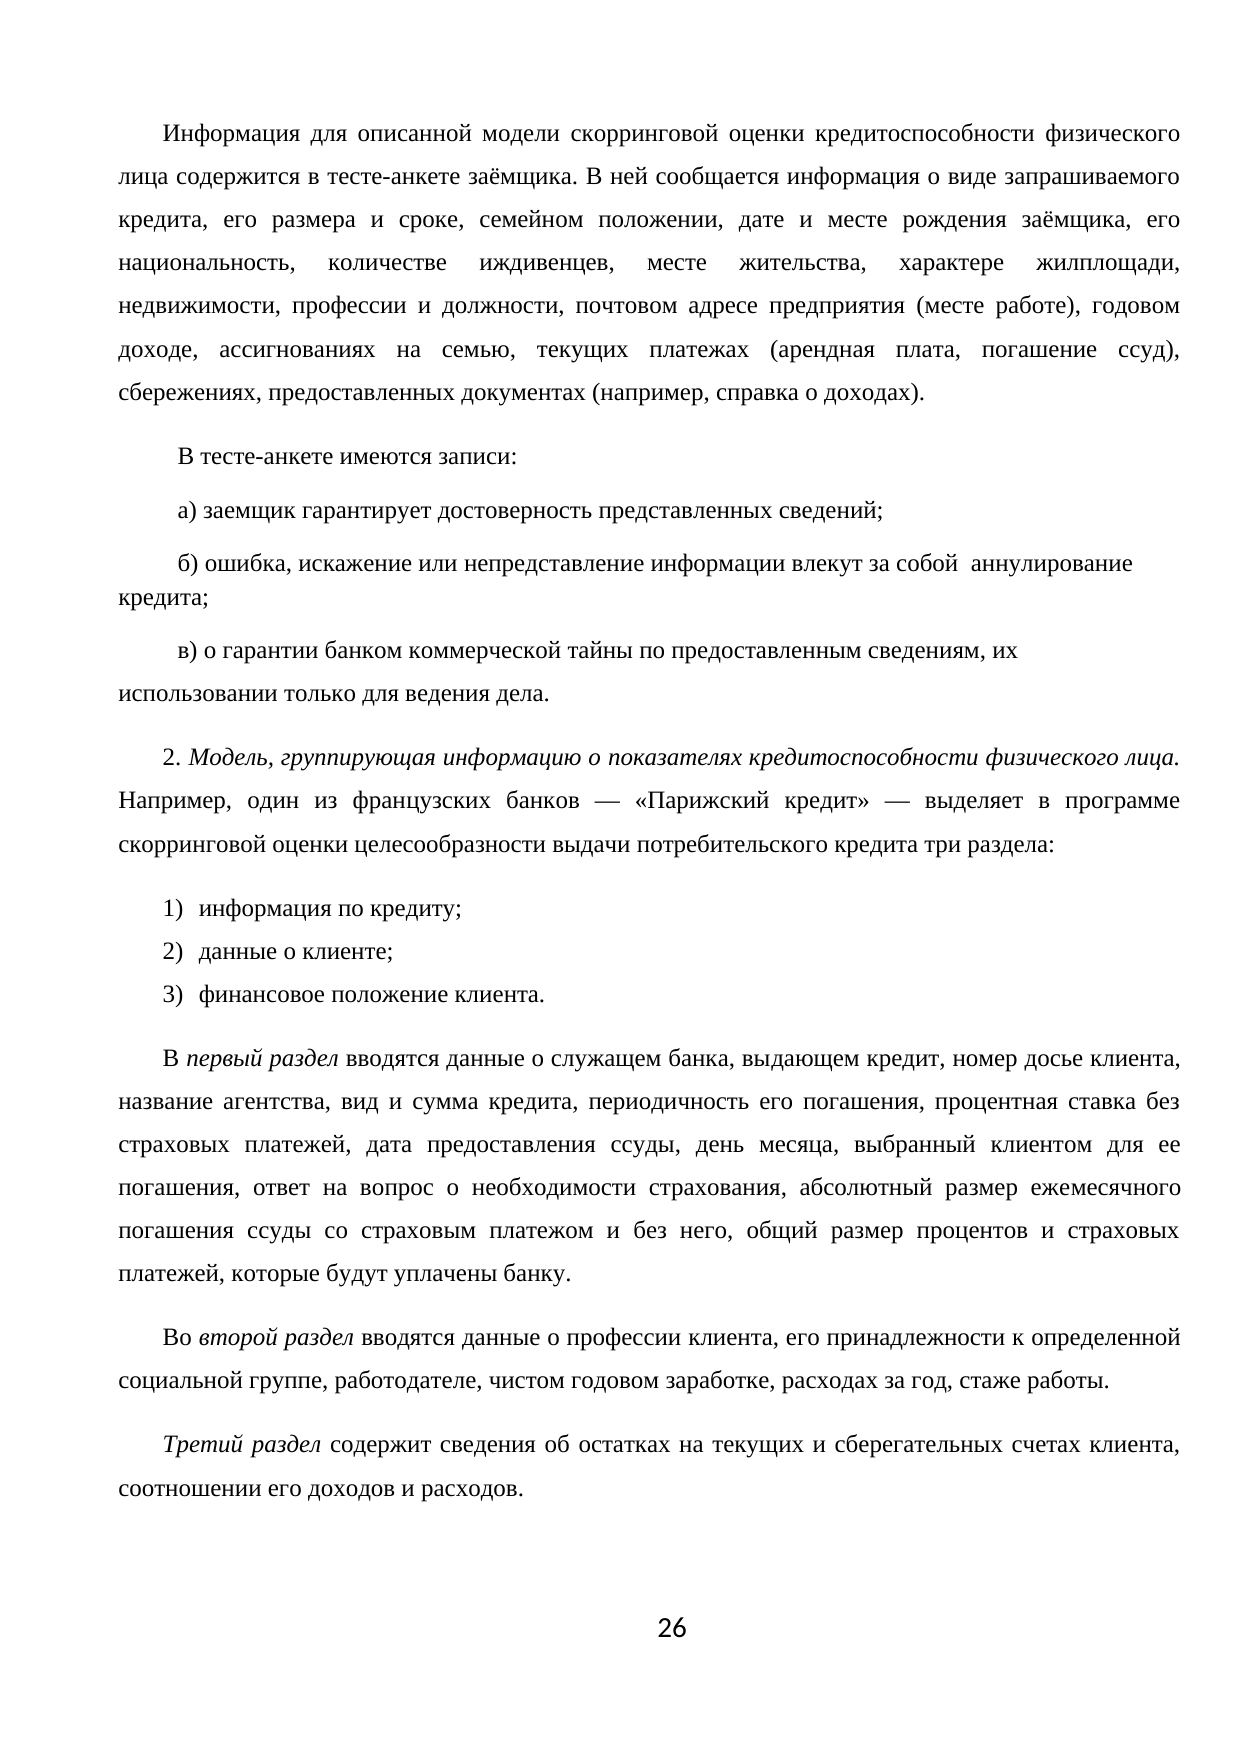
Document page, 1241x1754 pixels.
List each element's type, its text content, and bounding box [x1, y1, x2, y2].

text Информация для описанной модели скорринговой оценки кредитоспособности физического лица содержится в тесте-анкете заёмщика. В ней сообщается информация о виде запрашиваемого кредита, его размера и сроке, семейном положении, дате и месте рождения заёмщика, его национальность, количестве иждивенцев, месте жительства, характере жилплощади, недвижимости, профессии и должности, почтовом адресе предприятия (месте работе), годовом доходе, ассигнованиях на семью, текущих платежах (арендная плата, погашение ссуд), сбережениях, предоставленных документах (например, справка о доходах). [118, 118, 1181, 406]
text В тесте-анкете имеются записи: [118, 441, 1181, 469]
text В первый раздел вводятся данные о служащем банка, выдающем кредит, номер досье клиента, название агентства, вид и сумма кредита, периодичность его погашения, процентная ставка без страховых платежей, дата предоставления ссуды, день месяца, выбранный клиентом для ее погашения, ответ на вопрос о необходимости страхования, абсолютный размер ежемесячного погашения ссуды со страховым платежом и без него, общий размер процентов и страховых платежей, которые будут уплачены банку. [118, 1043, 1181, 1287]
text в) о гарантии банком коммерческой тайны по предоставленным сведениям, их использовании только для ведения дела. [118, 635, 1181, 707]
list информация по кредиту; [133, 893, 1181, 921]
list финансовое положение клиента. [133, 979, 1181, 1008]
list данные о клиенте; [133, 936, 1181, 964]
text Третий раздел содержит сведения об остатках на текущих и сберегательных счетах клиента, соотношении его доходов и расходов. [118, 1429, 1181, 1501]
text Во второй раздел вводятся данные о профессии клиента, его принадлежности к определенной социальной группе, работодателе, чистом годовом заработке, расходах за год, стаже работы. [118, 1322, 1181, 1394]
text а) заемщик гарантирует достоверность представленных сведений; [118, 495, 1181, 523]
text б) ошибка, искажение или непредставление информации влекут за собой аннулирование кредита; [118, 548, 1181, 610]
text 2. Модель, группирующая информацию о показателях кредитоспособности физического лица. Например, один из французских банков — «Парижский кредит» — выделяет в программе скорринговой оценки целесообразности выдачи потребительского кредита три раздела: [118, 742, 1181, 857]
